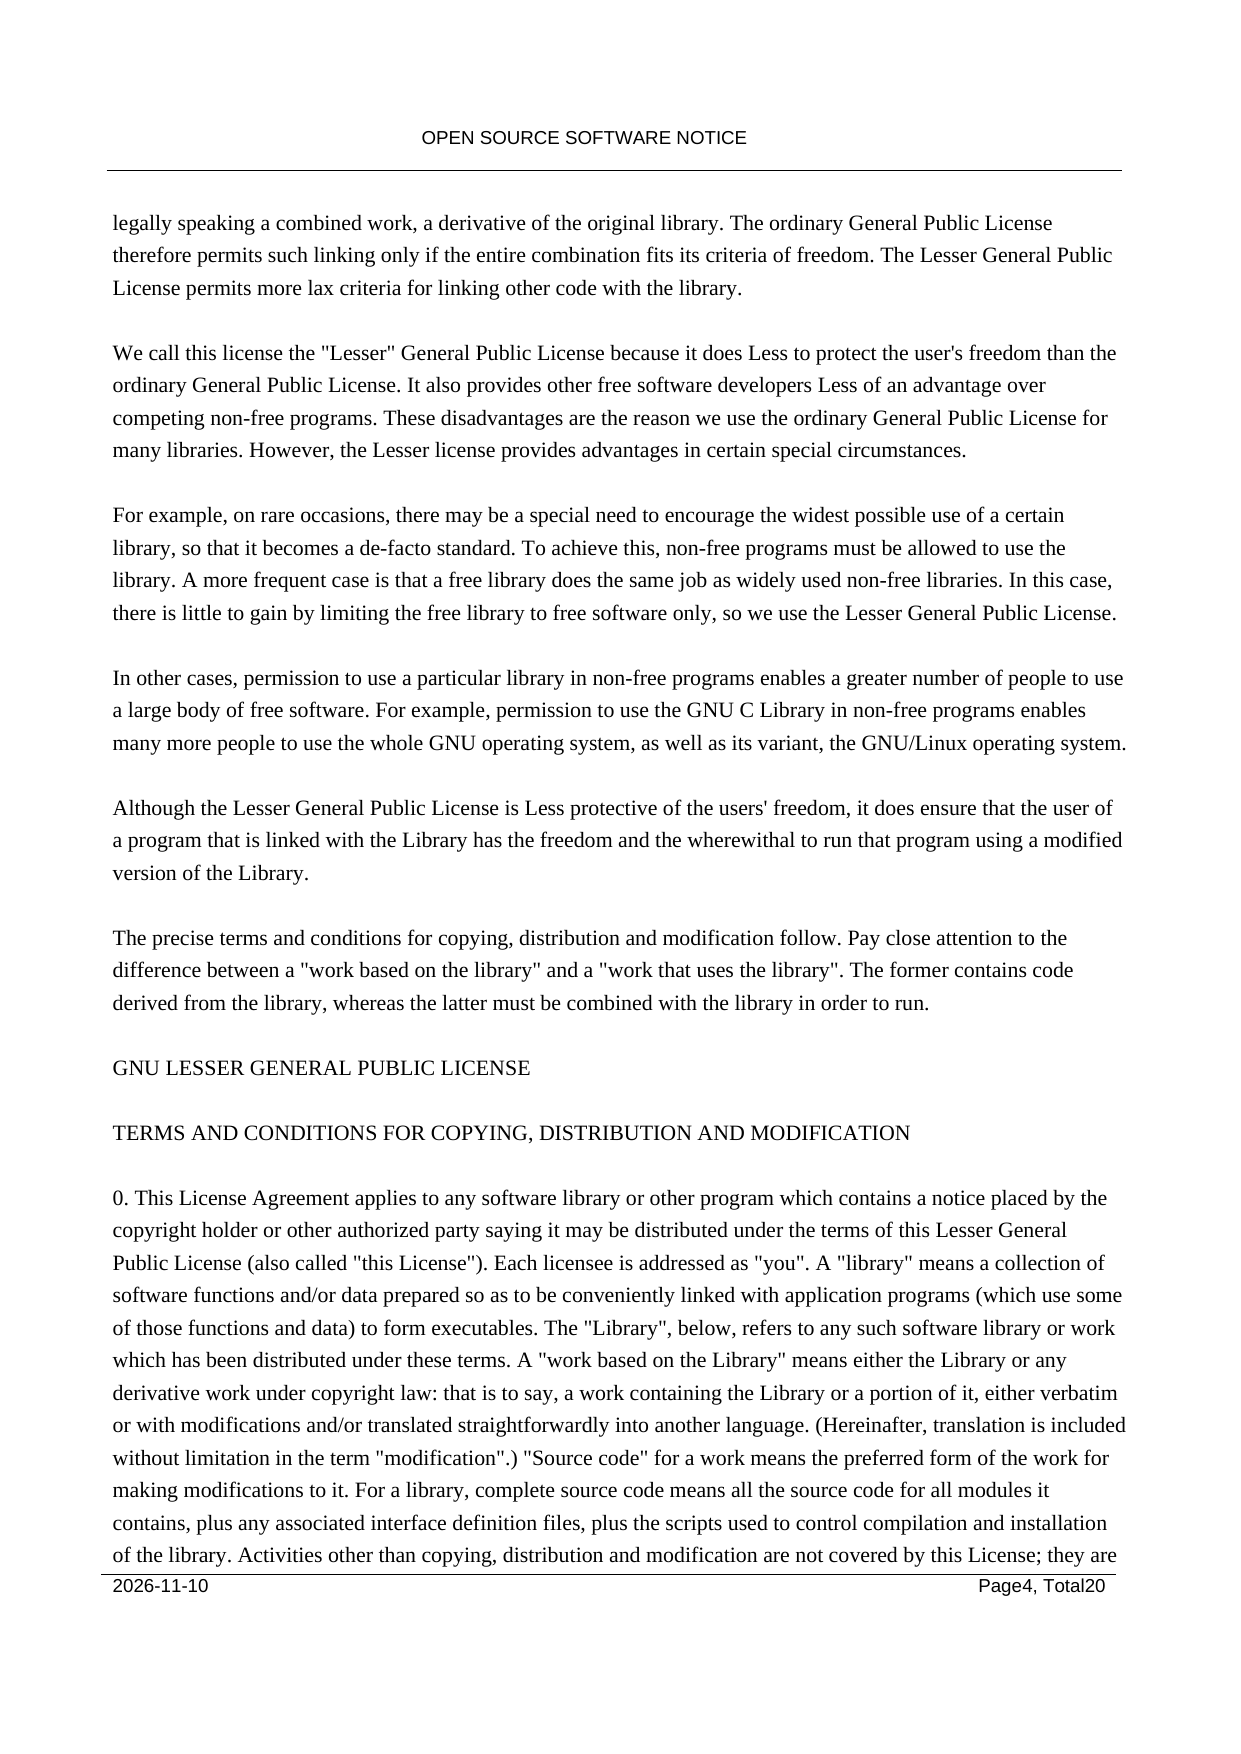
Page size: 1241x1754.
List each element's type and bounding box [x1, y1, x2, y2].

text [112, 206, 1128, 1571]
